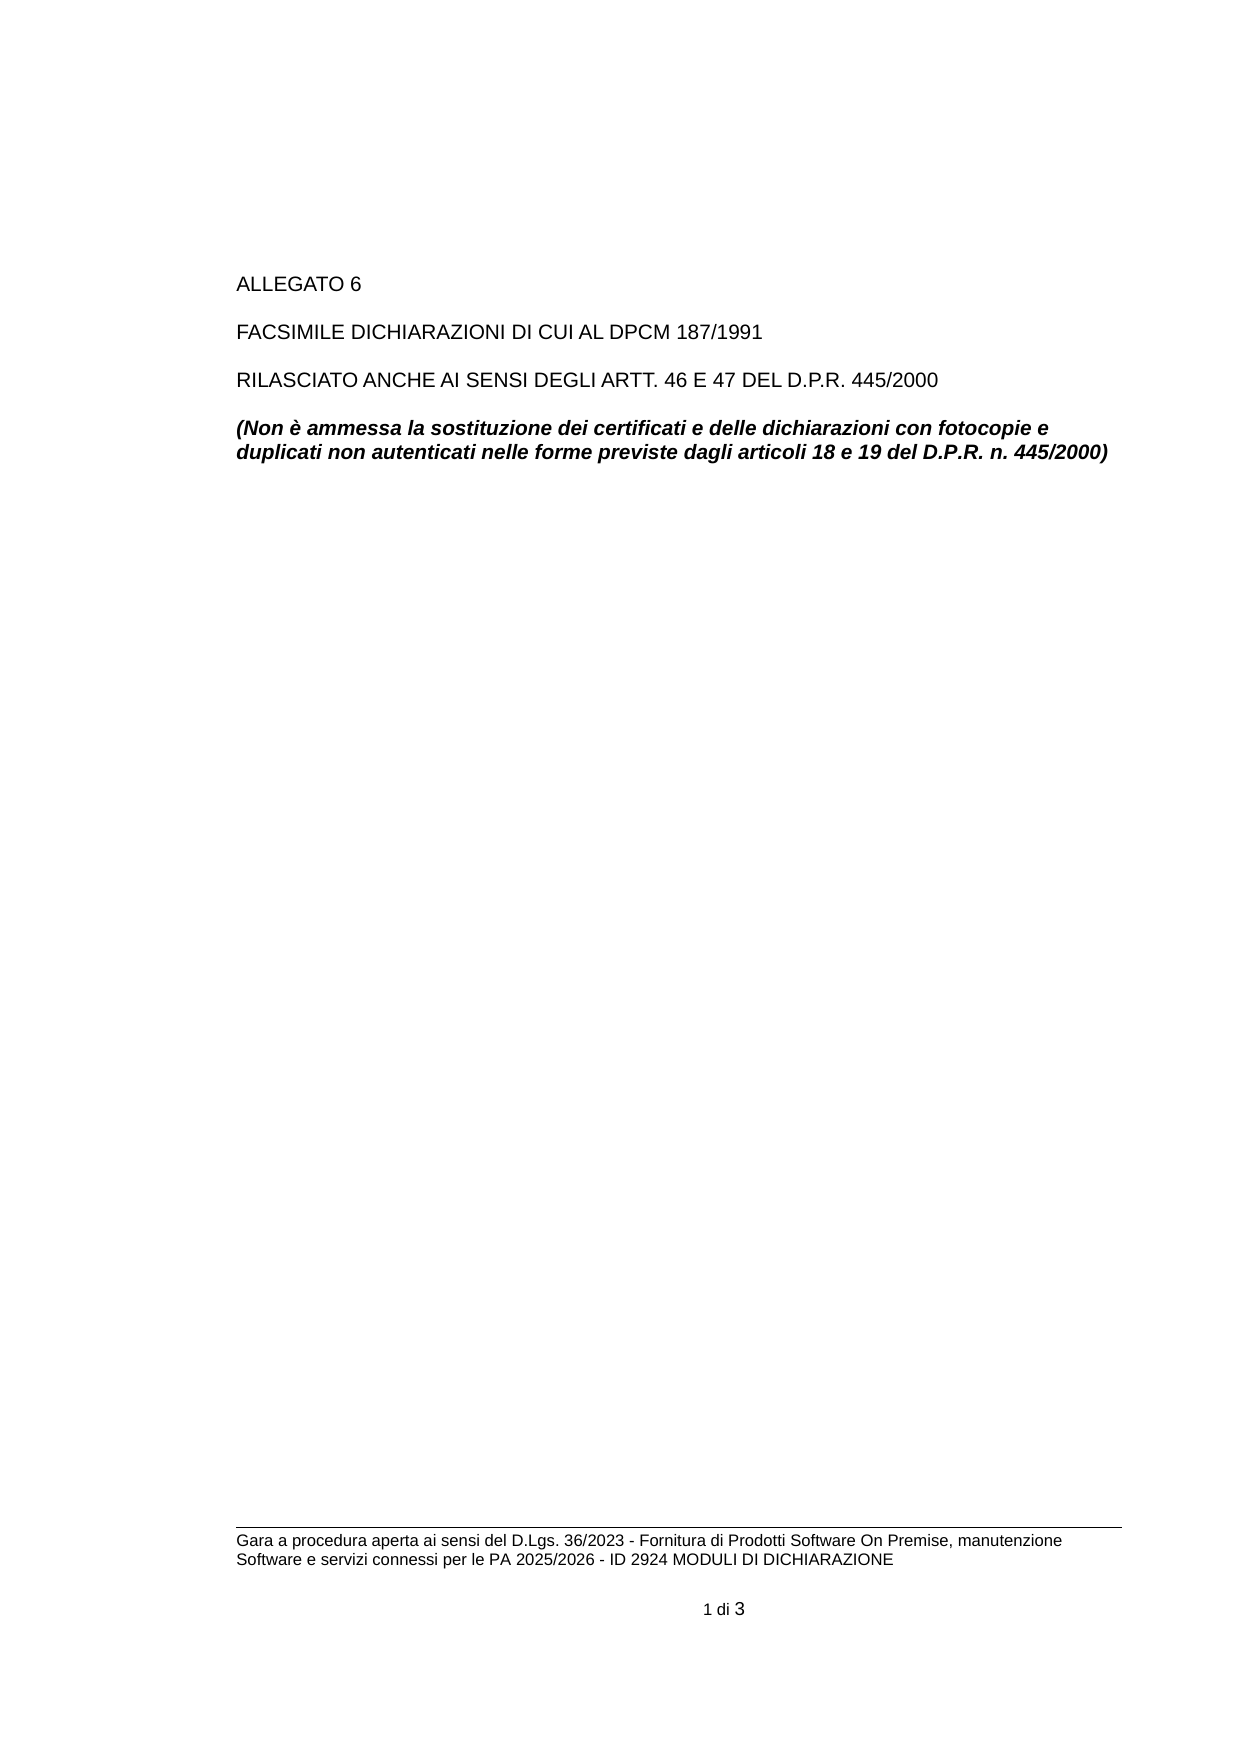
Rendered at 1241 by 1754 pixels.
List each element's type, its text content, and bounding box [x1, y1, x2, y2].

text FACSIMILE DICHIARAZIONI DI CUI AL DPCM 187/1991 [236, 320, 1122, 344]
text RILASCIATo ANCHE AI SENSI DEGLI ARTT. 46 E 47 DEL D.P.R. 445/2000 [236, 368, 1122, 392]
text (Non è ammessa la sostituzione dei certificati e delle dichiarazioni con fotocopie e duplicati non autenticati nelle forme previste dagli articoli 18 e 19 del D.P.R. n. 445/2000) [236, 416, 1122, 464]
text ALLEGATO 6 [236, 272, 1122, 296]
